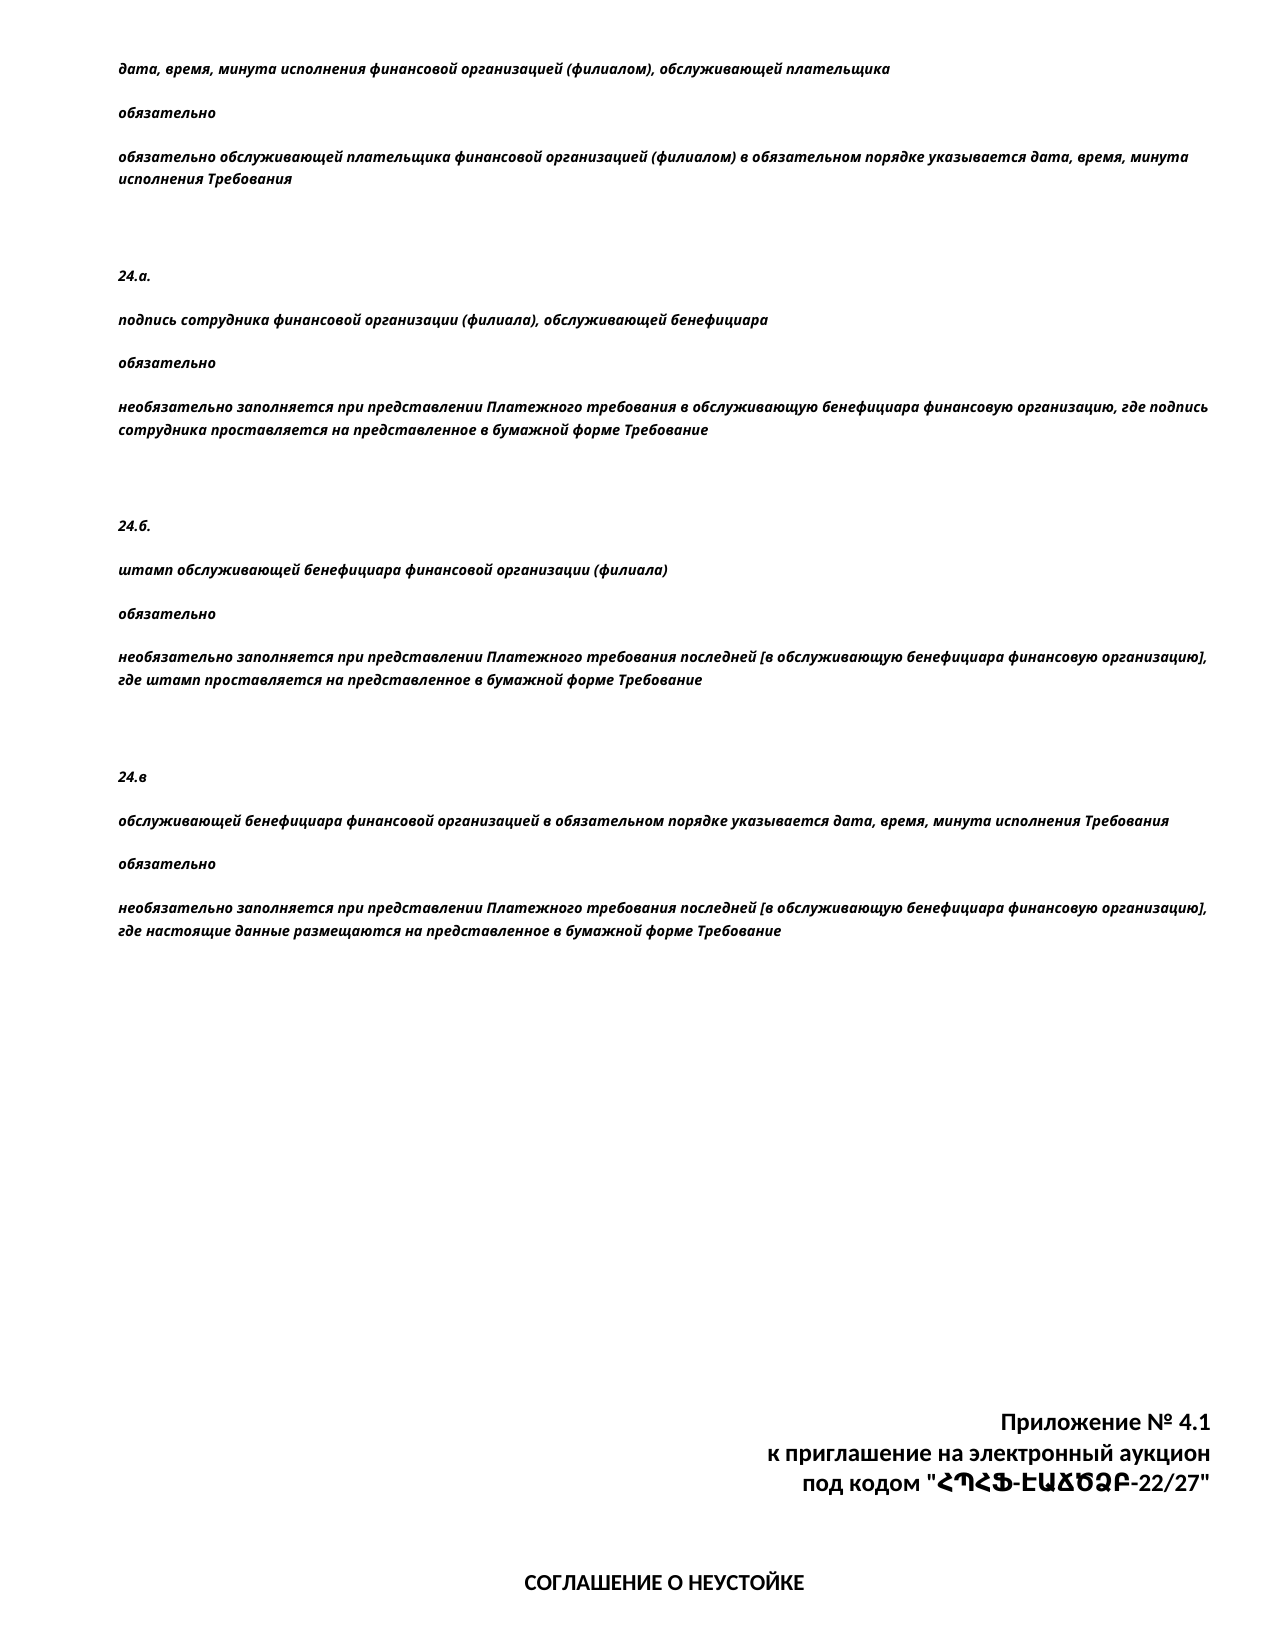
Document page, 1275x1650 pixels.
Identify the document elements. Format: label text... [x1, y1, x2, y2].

text под кодом "ՀՊՀՖ-ԷԱՃԾՁԲ-22/27" [118, 1467, 1211, 1498]
text к приглашение на электронный аукцион [148, 1437, 1211, 1467]
text СОГЛАШЕНИЕ О НЕУСТОЙКЕ [118, 1568, 1211, 1596]
text Приложение № 4.1 [118, 1406, 1211, 1437]
